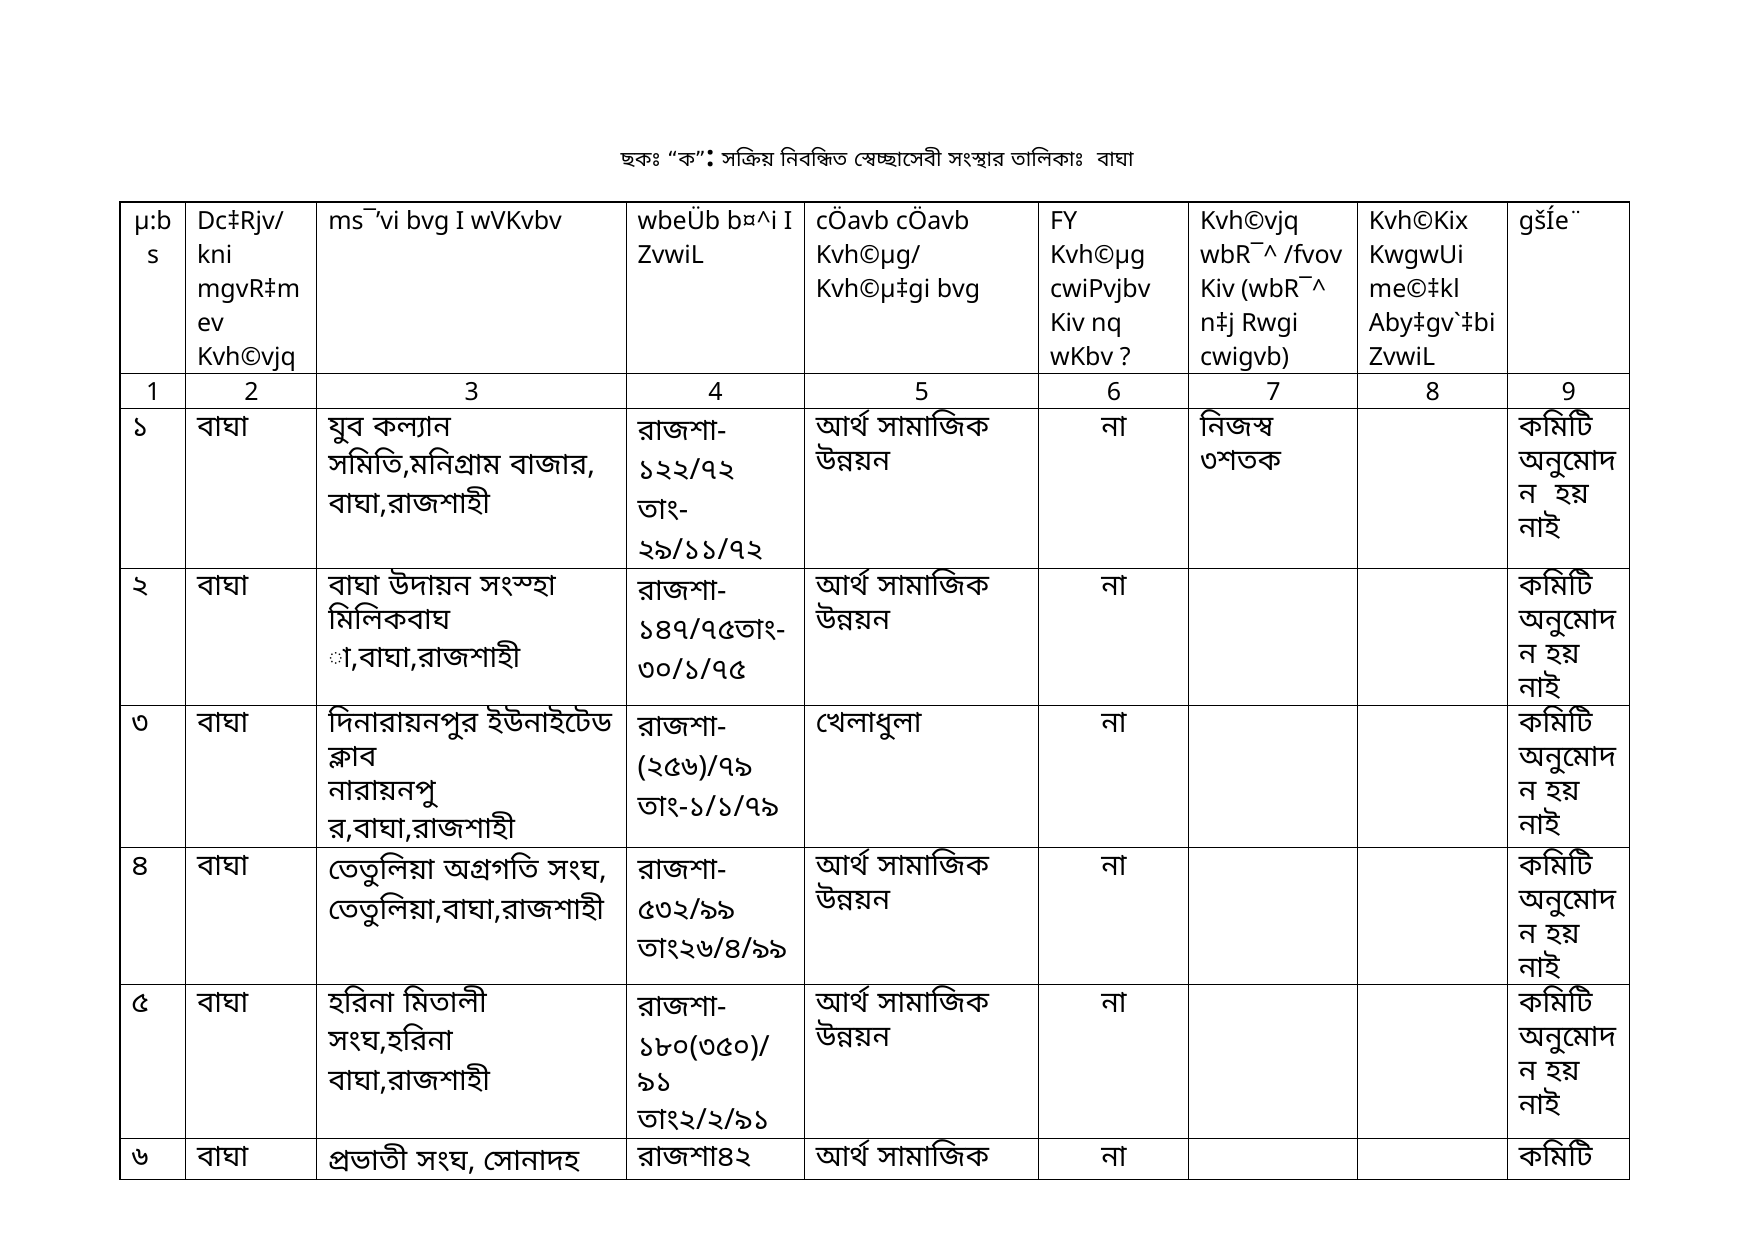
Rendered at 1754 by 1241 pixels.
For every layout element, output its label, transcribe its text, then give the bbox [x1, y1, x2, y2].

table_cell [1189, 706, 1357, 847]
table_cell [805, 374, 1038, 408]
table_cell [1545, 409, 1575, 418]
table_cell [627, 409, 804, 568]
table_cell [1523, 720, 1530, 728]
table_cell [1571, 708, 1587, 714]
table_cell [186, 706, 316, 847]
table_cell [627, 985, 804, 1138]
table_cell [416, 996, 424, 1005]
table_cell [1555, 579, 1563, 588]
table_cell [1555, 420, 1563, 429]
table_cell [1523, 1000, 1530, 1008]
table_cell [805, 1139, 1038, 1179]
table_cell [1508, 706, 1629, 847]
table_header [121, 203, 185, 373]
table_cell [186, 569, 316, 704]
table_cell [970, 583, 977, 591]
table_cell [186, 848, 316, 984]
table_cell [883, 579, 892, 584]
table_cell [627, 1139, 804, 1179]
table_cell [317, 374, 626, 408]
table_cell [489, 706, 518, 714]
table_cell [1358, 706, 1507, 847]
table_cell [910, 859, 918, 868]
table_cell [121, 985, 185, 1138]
text ছকঃ “ক”: সক্রিয় নিবন্ধিত স্বেচ্ছাসেবী সংস্থার তালিকাঃ বাঘা [120, 135, 1634, 175]
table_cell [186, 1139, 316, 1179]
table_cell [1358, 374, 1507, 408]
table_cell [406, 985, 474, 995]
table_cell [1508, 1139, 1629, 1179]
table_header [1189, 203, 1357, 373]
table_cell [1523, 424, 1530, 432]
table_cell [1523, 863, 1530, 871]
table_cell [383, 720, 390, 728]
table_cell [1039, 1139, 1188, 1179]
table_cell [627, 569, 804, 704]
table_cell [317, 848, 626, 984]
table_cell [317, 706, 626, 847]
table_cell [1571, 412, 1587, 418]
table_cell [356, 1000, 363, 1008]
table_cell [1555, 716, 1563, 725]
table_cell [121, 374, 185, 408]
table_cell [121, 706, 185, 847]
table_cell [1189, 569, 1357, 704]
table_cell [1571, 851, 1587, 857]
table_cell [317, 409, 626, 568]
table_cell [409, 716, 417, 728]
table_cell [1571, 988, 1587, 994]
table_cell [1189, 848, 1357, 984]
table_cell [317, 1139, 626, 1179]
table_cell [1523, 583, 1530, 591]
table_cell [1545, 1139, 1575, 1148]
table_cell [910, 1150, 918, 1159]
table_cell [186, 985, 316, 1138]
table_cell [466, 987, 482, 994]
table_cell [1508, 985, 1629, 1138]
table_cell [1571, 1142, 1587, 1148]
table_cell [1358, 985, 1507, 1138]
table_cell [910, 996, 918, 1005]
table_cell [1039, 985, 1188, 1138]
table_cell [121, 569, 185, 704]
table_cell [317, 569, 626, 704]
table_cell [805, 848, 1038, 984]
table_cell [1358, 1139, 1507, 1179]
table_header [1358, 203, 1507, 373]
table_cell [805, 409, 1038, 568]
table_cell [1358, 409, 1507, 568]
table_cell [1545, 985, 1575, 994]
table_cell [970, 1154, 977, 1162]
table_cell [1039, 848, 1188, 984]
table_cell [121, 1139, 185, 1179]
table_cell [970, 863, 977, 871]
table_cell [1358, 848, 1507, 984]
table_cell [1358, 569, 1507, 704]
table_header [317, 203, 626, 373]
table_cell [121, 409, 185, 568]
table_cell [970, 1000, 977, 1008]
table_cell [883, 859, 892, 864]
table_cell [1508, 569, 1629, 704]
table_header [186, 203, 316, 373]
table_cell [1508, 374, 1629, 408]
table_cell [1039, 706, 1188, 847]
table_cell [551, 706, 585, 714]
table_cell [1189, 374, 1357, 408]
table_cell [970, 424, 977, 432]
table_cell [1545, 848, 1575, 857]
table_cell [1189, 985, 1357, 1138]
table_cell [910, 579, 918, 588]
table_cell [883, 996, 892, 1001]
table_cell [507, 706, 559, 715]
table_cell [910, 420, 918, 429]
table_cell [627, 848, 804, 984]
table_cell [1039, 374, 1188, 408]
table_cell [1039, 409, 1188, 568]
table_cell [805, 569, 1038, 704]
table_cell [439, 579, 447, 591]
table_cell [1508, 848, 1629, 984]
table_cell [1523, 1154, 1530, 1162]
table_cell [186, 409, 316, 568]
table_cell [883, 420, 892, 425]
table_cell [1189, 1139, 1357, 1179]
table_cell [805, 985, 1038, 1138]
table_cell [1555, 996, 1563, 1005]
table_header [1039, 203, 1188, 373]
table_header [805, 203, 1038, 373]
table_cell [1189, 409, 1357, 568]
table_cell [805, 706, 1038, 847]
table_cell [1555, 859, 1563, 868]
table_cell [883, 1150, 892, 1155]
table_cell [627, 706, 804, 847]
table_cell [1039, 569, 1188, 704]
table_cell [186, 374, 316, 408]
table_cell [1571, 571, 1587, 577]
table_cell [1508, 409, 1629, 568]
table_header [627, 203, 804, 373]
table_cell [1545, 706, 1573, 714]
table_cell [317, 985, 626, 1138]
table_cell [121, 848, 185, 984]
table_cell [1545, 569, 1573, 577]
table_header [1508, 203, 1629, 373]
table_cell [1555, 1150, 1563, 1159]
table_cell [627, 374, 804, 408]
